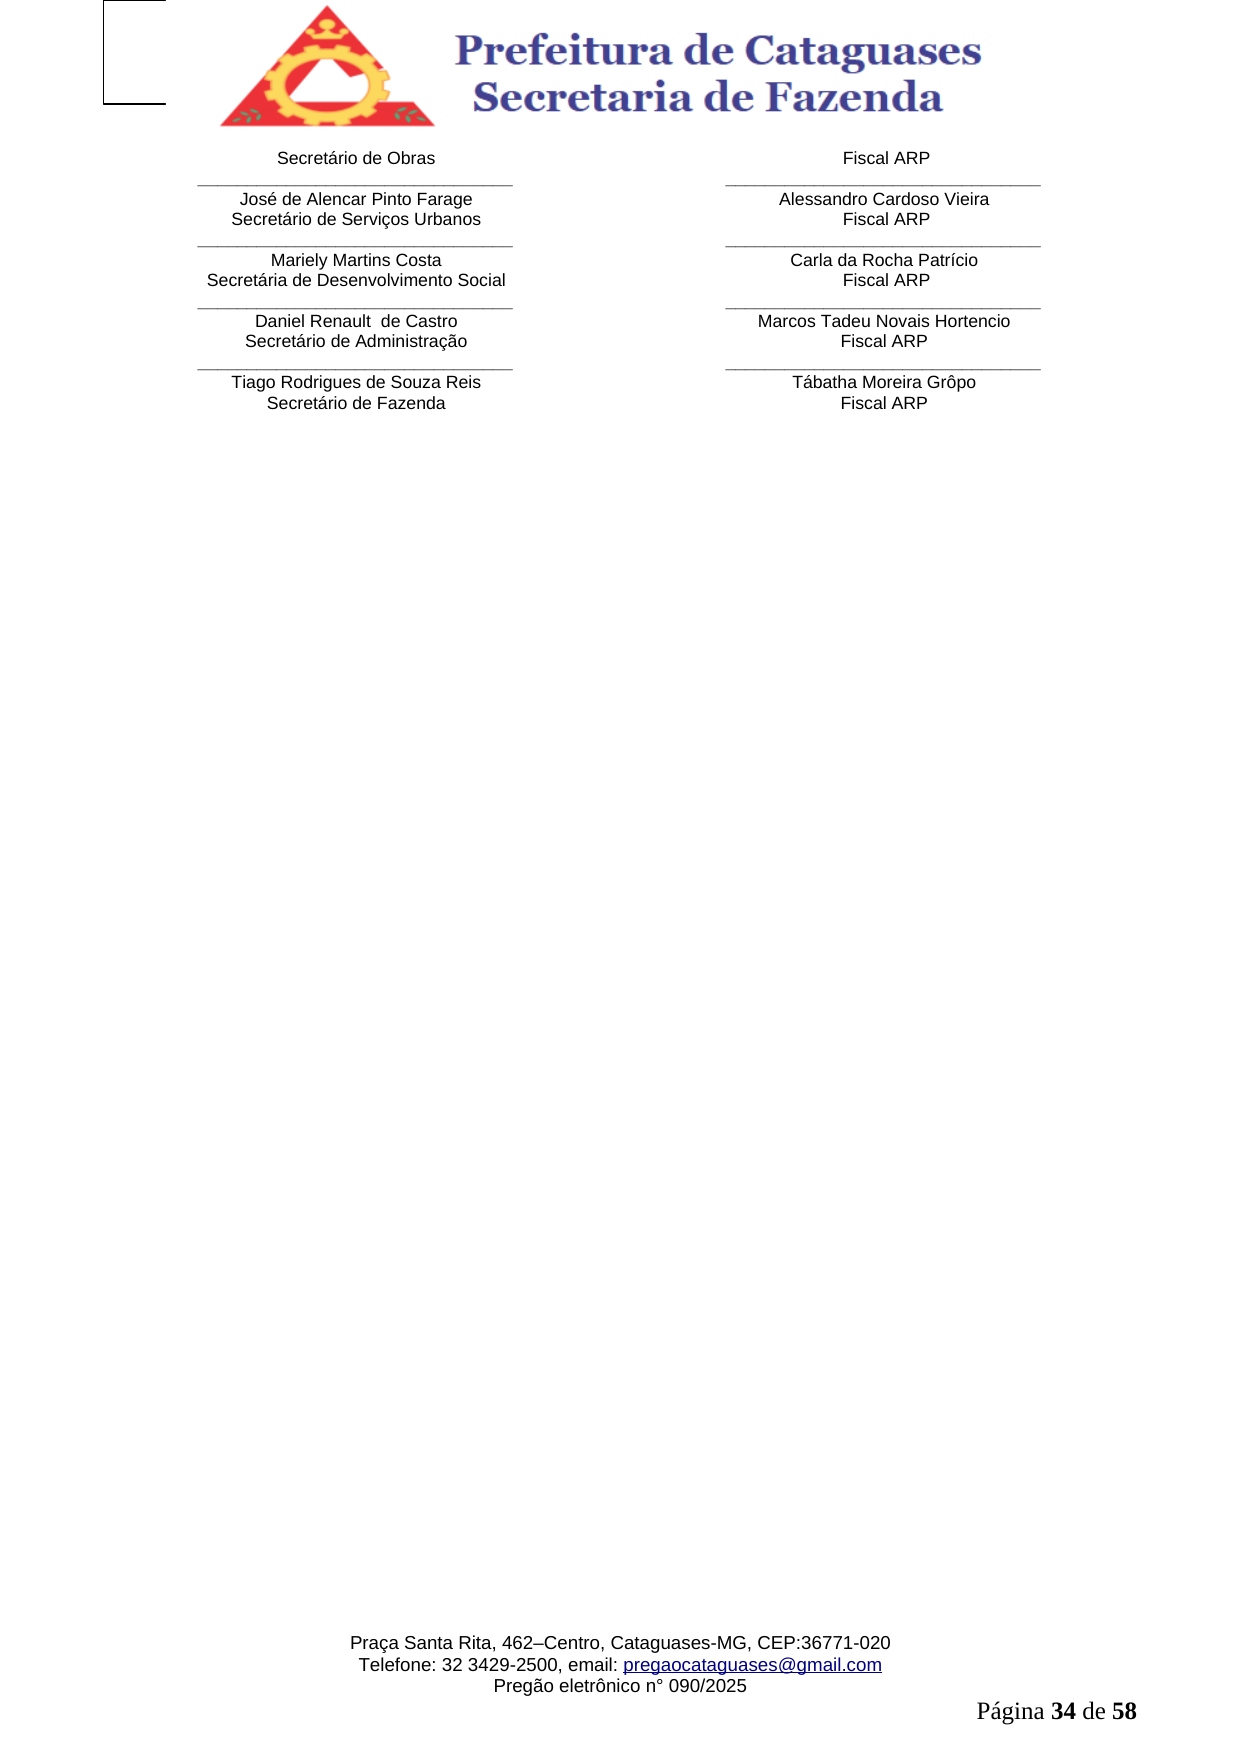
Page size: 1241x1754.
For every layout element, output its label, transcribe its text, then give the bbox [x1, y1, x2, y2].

picture [165, 0, 1075, 148]
